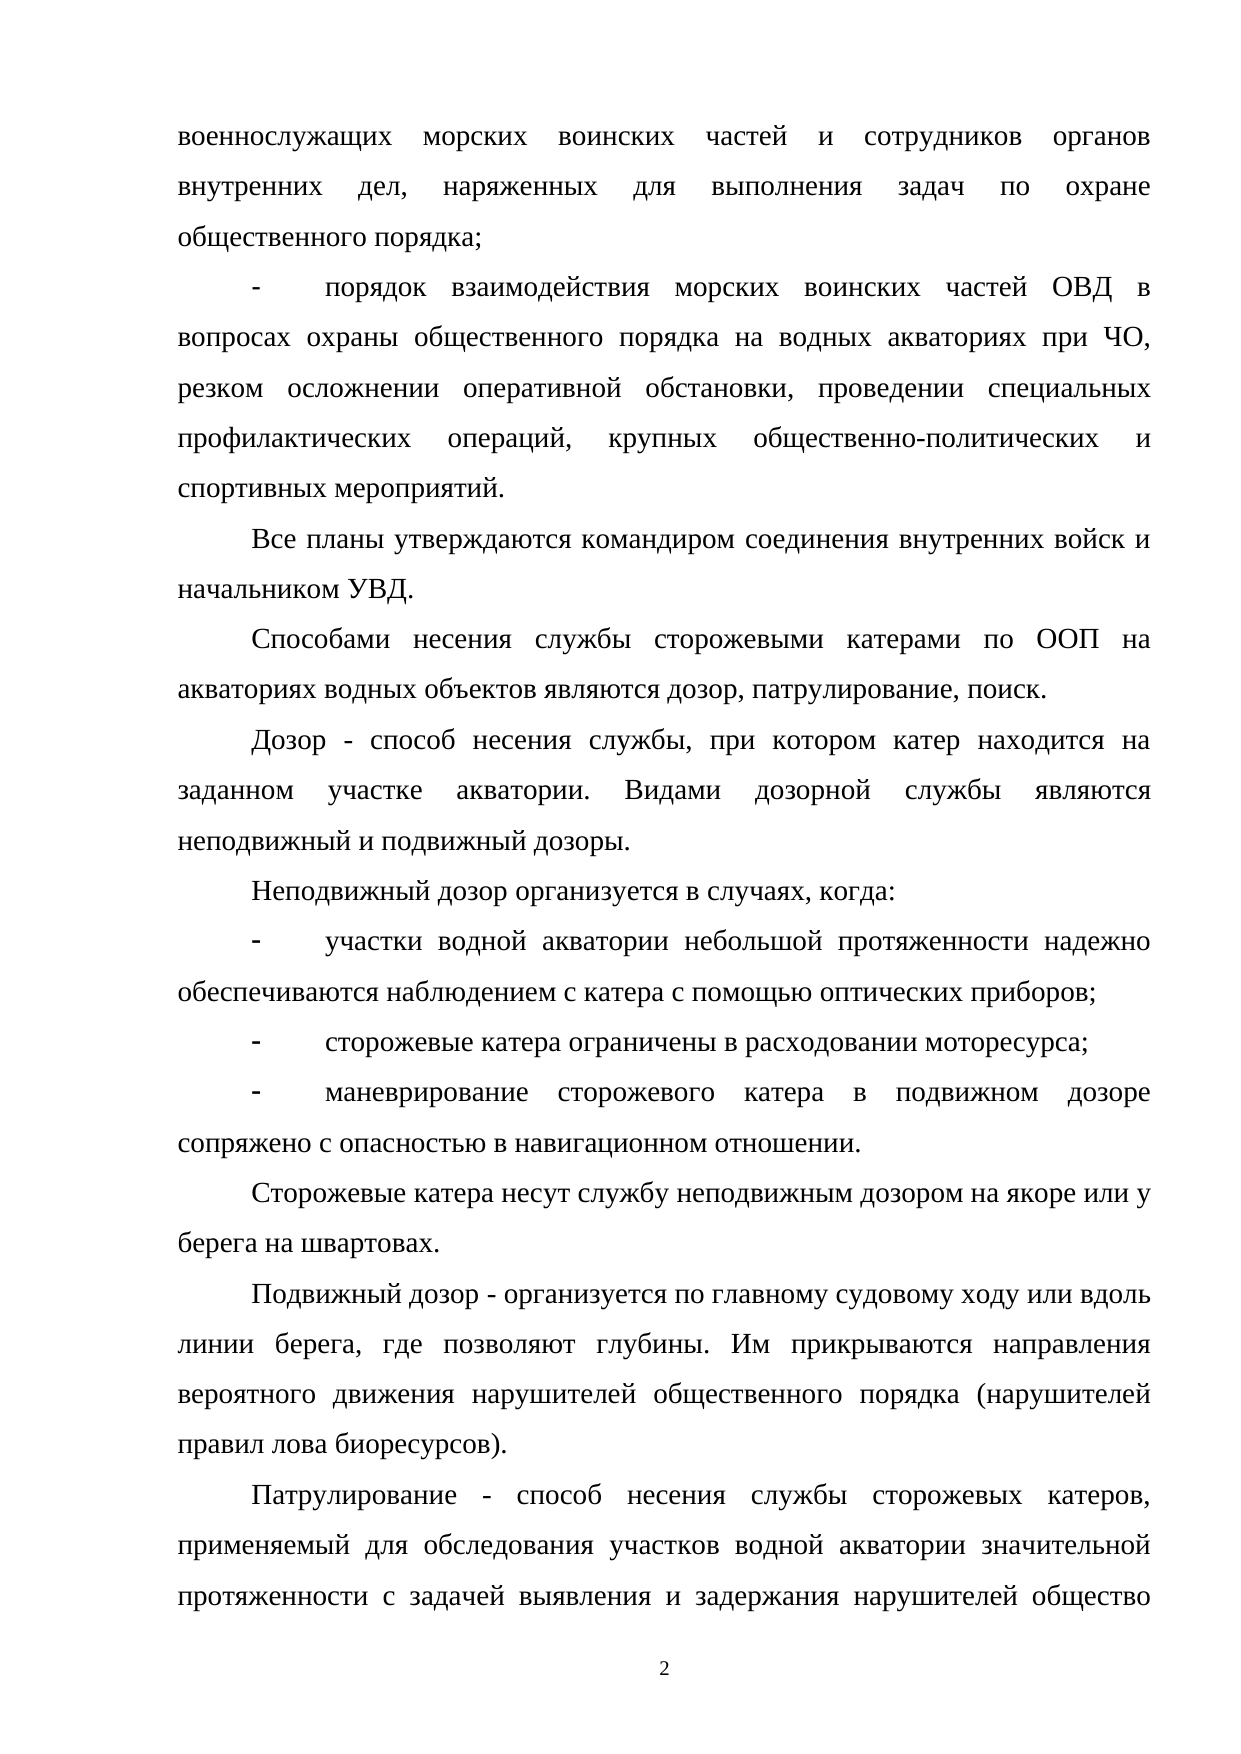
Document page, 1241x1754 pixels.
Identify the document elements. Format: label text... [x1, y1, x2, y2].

text Сторожевые катера несут службу неподвижным дозором на якоре или у берега на швартовах. [177, 1175, 1152, 1259]
list участки водной акватории небольшой протяженности надежно обеспечиваются наблюдением с катера с помощью оптических приборов; [177, 923, 1152, 1007]
text Все планы утверждаются командиром соединения внутренних войск и начальником УВД. [177, 521, 1152, 604]
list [177, 118, 1152, 252]
list сторожевые катера ограничены в расходовании моторесурса; [177, 1024, 1152, 1058]
text Дозор - способ несения службы, при котором катер находится на заданном участке акватории. Видами дозорной службы являются неподвижный и подвижный дозоры. [177, 722, 1152, 856]
text Подвижный дозор - организуется по главному судовому ходу или вдоль линии берега, где позволяют глубины. Им прикрываются направления вероятного движения нарушителей общественного порядка (нарушителей правил лова биоресурсов). [177, 1276, 1152, 1460]
list порядок взаимодействия морских воинских частей ОВД в вопросах охраны общественного порядка на водных акваториях при ЧО, резком осложнении оперативной обстановки, проведении специальных профилактических операций, крупных общественно-политических и спортивных мероприятий. [177, 269, 1152, 504]
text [177, 1477, 1152, 1611]
text Неподвижный дозор организуется в случаях, когда: [177, 873, 1152, 906]
list маневрирование сторожевого катера в подвижном дозоре сопряжено с опасностью в навигационном отношении. [177, 1074, 1152, 1158]
text Способами несения службы сторожевыми катерами по ООП на акваториях водных объектов являются дозор, патрулирование, поиск. [177, 621, 1152, 705]
